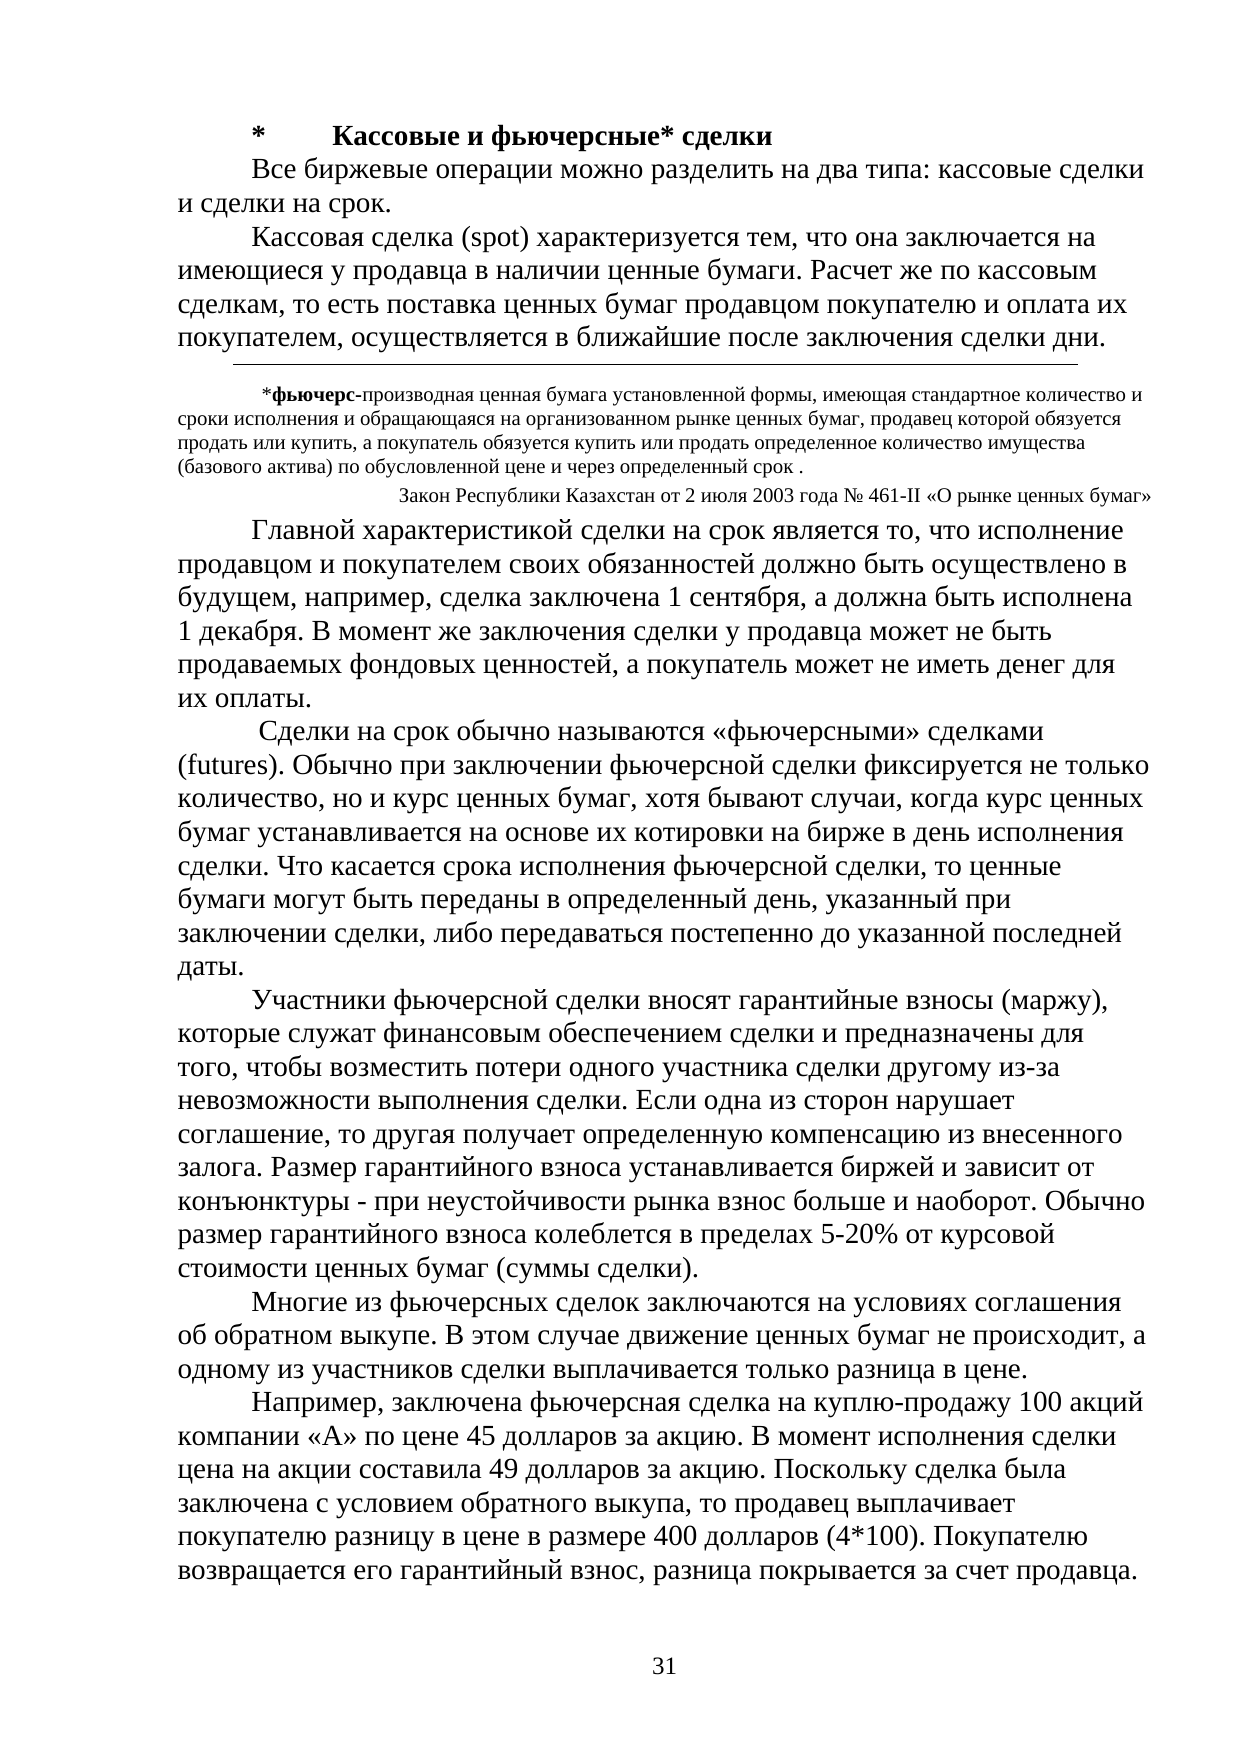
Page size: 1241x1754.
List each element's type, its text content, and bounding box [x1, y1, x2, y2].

text Например, заключена фьючерсная сделка на куплю-продажу 100 акций компании «А» по цене 45 долларов за акцию. В момент исполнения сделки цена на акции составила 49 долларов за акцию. Поскольку сделка была заключена с условием обратного выкупа, то продавец выплачивает покупателю разницу в цене в размере 400 долларов (4*100). Покупателю возвращается его гарантийный взнос, разница покрывается за счет продавца. [177, 1384, 1152, 1586]
text Все биржевые операции можно разделить на два типа: кассовые сделки и сделки на срок. [177, 152, 1152, 219]
text Сделки на срок обычно называются «фьючерсными» сделками (futures). Обычно при заключении фьючерсной сделки фиксируется не только количество, но и курс ценных бумаг, хотя бывают случаи, когда курс ценных бумаг устанавливается на основе их котировки на бирже в день исполнения сделки. Что касается срока исполнения фьючерсной сделки, то ценные бумаги могут быть переданы в определенный день, указанный при заключении сделки, либо передаваться постепенно до указанной последней даты. [177, 713, 1152, 982]
text Кассовая сделка (spot) характеризуется тем, что она заключается на имеющиеся у продавца в наличии ценные бумаги. Расчет же по кассовым сделкам, то есть поставка ценных бумаг продавцом покупателю и оплата их покупателем, осуществляется в ближайшие после заключения сделки дни. [177, 219, 1152, 353]
text 1 декабря. В момент же заключения сделки у продавца может не быть продаваемых фондовых ценностей, а покупатель может не иметь денег для их оплаты. [177, 613, 1152, 713]
text Многие из фьючерсных сделок заключаются на условиях соглашения об обратном выкупе. В этом случае движение ценных бумаг не происходит, а одному из участников сделки выплачивается только разница в цене. [177, 1284, 1152, 1384]
text Главной характеристикой сделки на срок является то, что исполнение продавцом и покупателем своих обязанностей должно быть осуществлено в будущем, например, сделка заключена 1 сентября, а должна быть исполнена [177, 512, 1152, 613]
list Кассовые и фьючерсные* сделки [177, 118, 1152, 152]
text Участники фьючерсной сделки вносят гарантийные взносы (маржу), которые служат финансовым обеспечением сделки и предназначены для того, чтобы возместить потери одного участника сделки другому из-за невозможности выполнения сделки. Если одна из сторон нарушает соглашение, то другая получает определенную компенсацию из внесенного залога. Размер гарантийного взноса устанавливается биржей и зависит от конъюнктуры - при неустойчивости рынка взнос больше и наоборот. Обычно размер гарантийного взноса колеблется в пределах 5-20% от курсовой стоимости ценных бумаг (суммы сделки). [177, 982, 1152, 1284]
text Закон Республики Казахстан от 2 июля 2003 года № 461-II «О рынке ценных бумаг» [177, 483, 1152, 507]
text *фьючерс-производная ценная бумага установленной формы, имеющая стандартное количество и сроки исполнения и обращающаяся на организованном рынке ценных бумаг, продавец которой обязуется продать или купить, а покупатель обязуется купить или продать определенное количество имущества (базового актива) по обусловленной цене и через определенный срок . [177, 382, 1152, 478]
